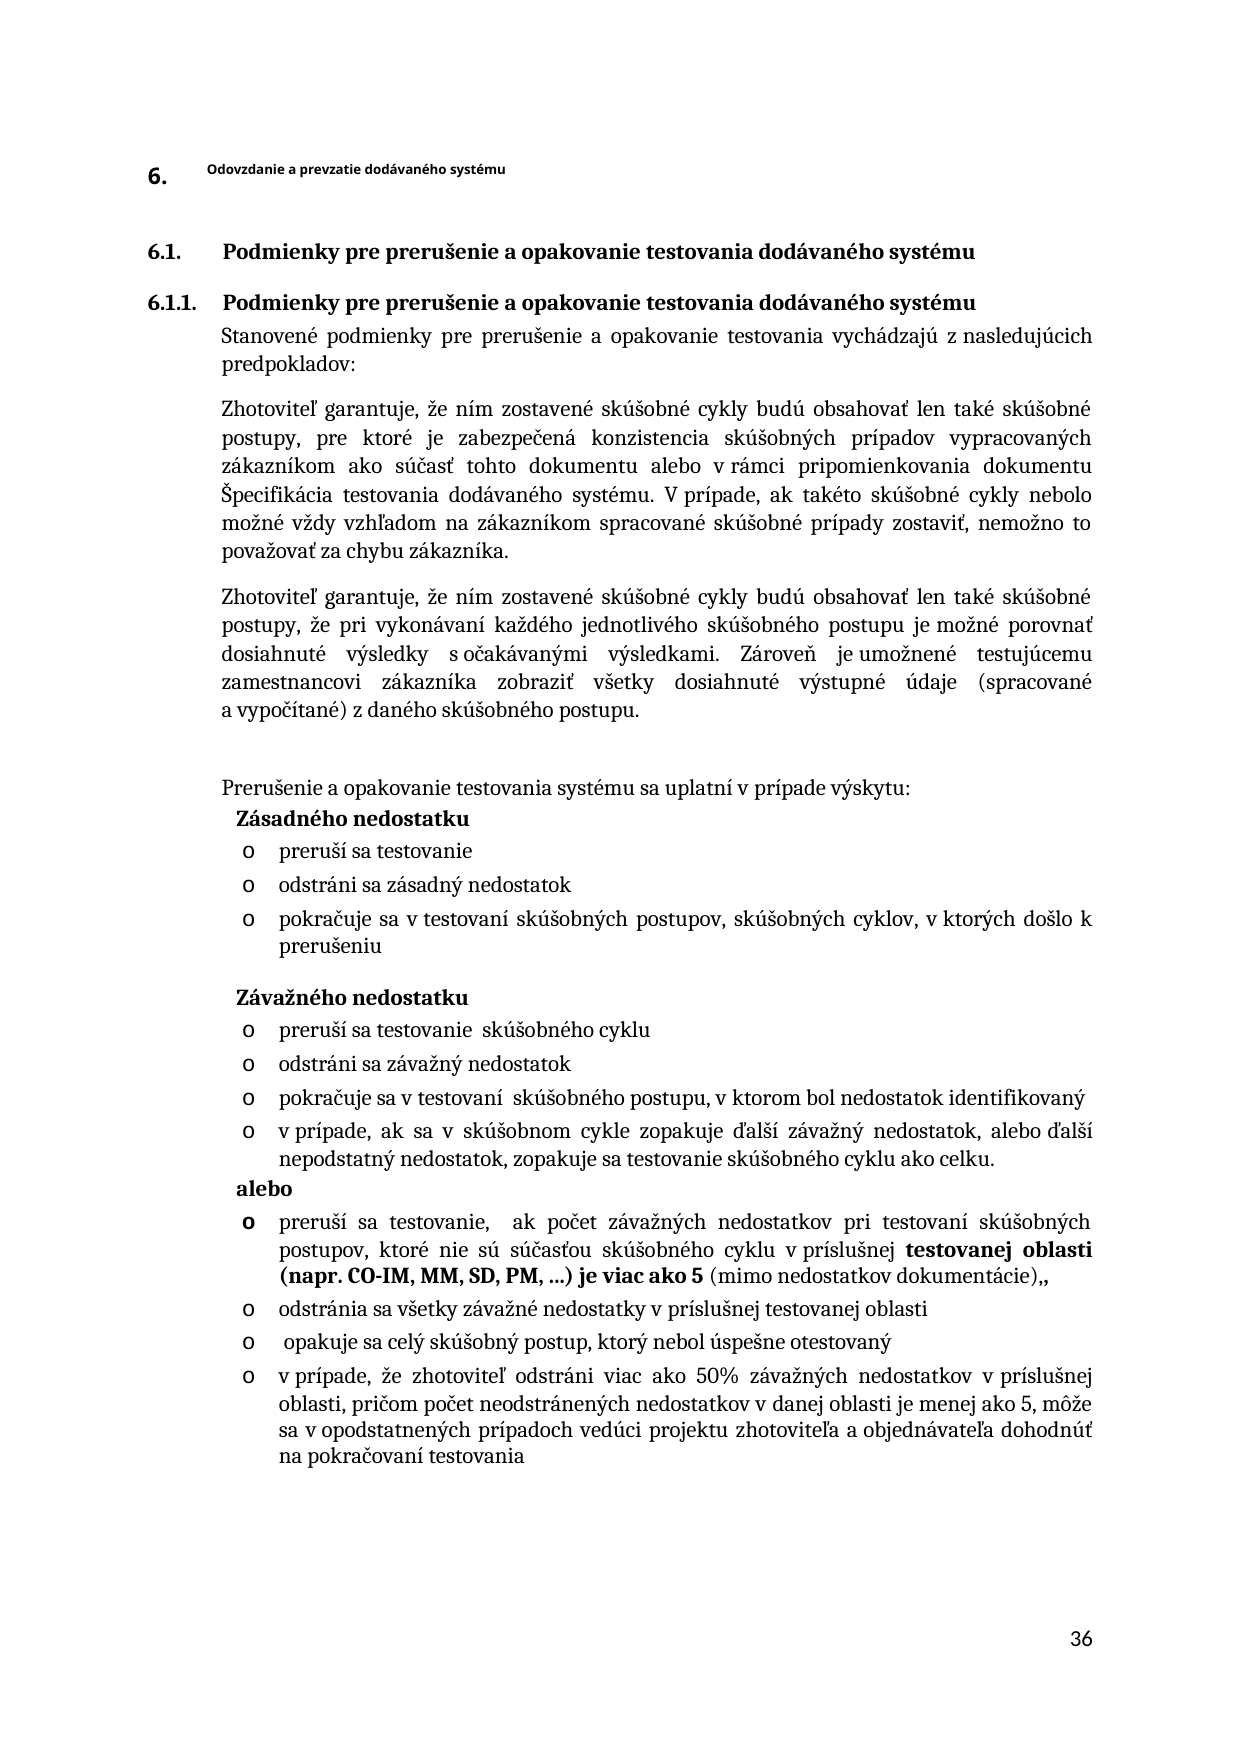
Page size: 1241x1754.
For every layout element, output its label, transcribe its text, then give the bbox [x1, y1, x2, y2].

list opakuje sa celý skúšobný postup, ktorý nebol úspešne otestovaný [242, 1329, 1093, 1357]
list v prípade, že zhotoviteľ odstráni viac ako 50% závažných nedostatkov v príslušnej oblasti, pričom počet neodstránených nedostatkov v danej oblasti je menej ako 5, môže sa v opodstatnených prípadoch vedúci projektu zhotoviteľa a objednávateľa dohodnúť na pokračovaní testovania [242, 1363, 1093, 1469]
subtitle Odovzdanie a prevzatie dodávaného systému [148, 160, 1093, 191]
list pokračuje sa v testovaní skúšobných postupov, skúšobných cyklov, v ktorých došlo k prerušeniu [242, 906, 1093, 959]
text Prerušenie a opakovanie testovania systému sa uplatní v prípade výskytu: [221, 775, 1093, 801]
text Závažného nedostatku [161, 984, 1093, 1011]
list odstráni sa závažný nedostatok [242, 1051, 1093, 1078]
list preruší sa testovanie skúšobného cyklu [242, 1017, 1093, 1044]
text Zhotoviteľ garantuje, že ním zostavené skúšobné cykly budú obsahovať len také skúšobné postupy, že pri vykonávaní každého jednotlivého skúšobného postupu je možné porovnať dosiahnuté výsledky s očakávanými výsledkami. Zároveň je umožnené testujúcemu zamestnancovi zákazníka zobraziť všetky dosiahnuté výstupné údaje (spracované a vypočítané) z daného skúšobného postupu. [221, 583, 1093, 723]
list odstráni sa zásadný nedostatok [242, 872, 1093, 899]
text Zásadného nedostatku [161, 805, 1093, 832]
text Zhotoviteľ garantuje, že ním zostavené skúšobné cykly budú obsahovať len také skúšobné postupy, pre ktoré je zabezpečená konzistencia skúšobných prípadov vypracovaných zákazníkom ako súčasť tohto dokumentu alebo v rámci pripomienkovania dokumentu Špecifikácia testovania dodávaného systému. V prípade, ak takéto skúšobné cykly nebolo možné vždy vzhľadom na zákazníkom spracované skúšobné prípady zostaviť, nemožno to považovať za chybu zákazníka. [221, 396, 1093, 565]
list odstránia sa všetky závažné nedostatky v príslušnej testovanej oblasti [242, 1295, 1093, 1323]
list preruší sa testovanie, ak počet závažných nedostatkov pri testovaní skúšobných postupov, ktoré nie sú súčasťou skúšobného cyklu v príslušnej testovanej oblasti (napr. CO-IM, MM, SD, PM, ...) je viac ako 5 (mimo nedostatkov dokumentácie),, [242, 1209, 1093, 1289]
text Stanovené podmienky pre prerušenie a opakovanie testovania vychádzajú z nasledujúcich predpokladov: [221, 323, 1093, 377]
list pokračuje sa v testovaní skúšobného postupu, v ktorom bol nedostatok identifikovaný [242, 1084, 1093, 1112]
subtitle Podmienky pre prerušenie a opakovanie testovania dodávaného systému [148, 290, 1093, 316]
list v prípade, ak sa v skúšobnom cykle zopakuje ďalší závažný nedostatok, alebo ďalší nepodstatný nedostatok, zopakuje sa testovanie skúšobného cyklu ako celku. [242, 1118, 1093, 1172]
subtitle Podmienky pre prerušenie a opakovanie testovania dodávaného systému [148, 239, 1093, 265]
list preruší sa testovanie [242, 838, 1093, 866]
text alebo [161, 1176, 1093, 1203]
